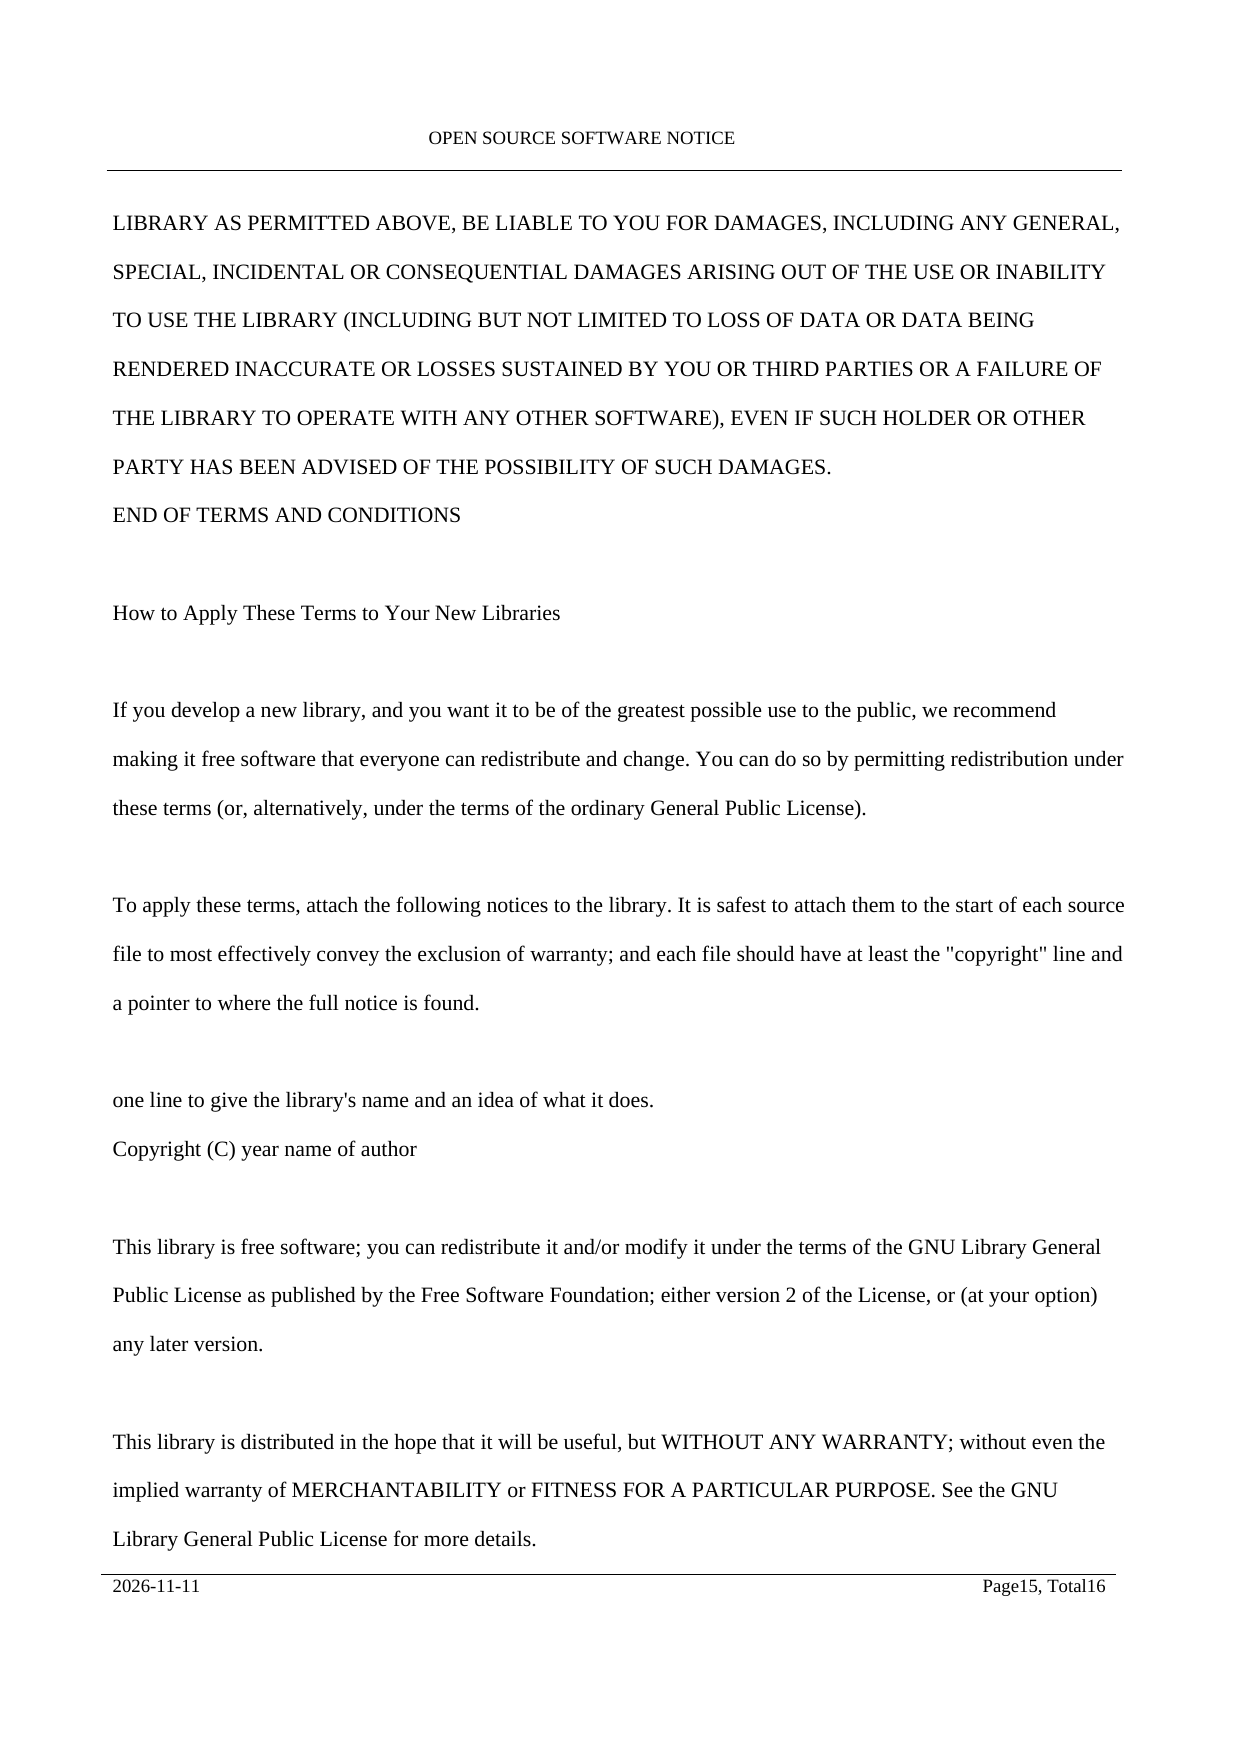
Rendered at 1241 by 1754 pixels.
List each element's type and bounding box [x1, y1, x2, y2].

text [112, 206, 1128, 1555]
